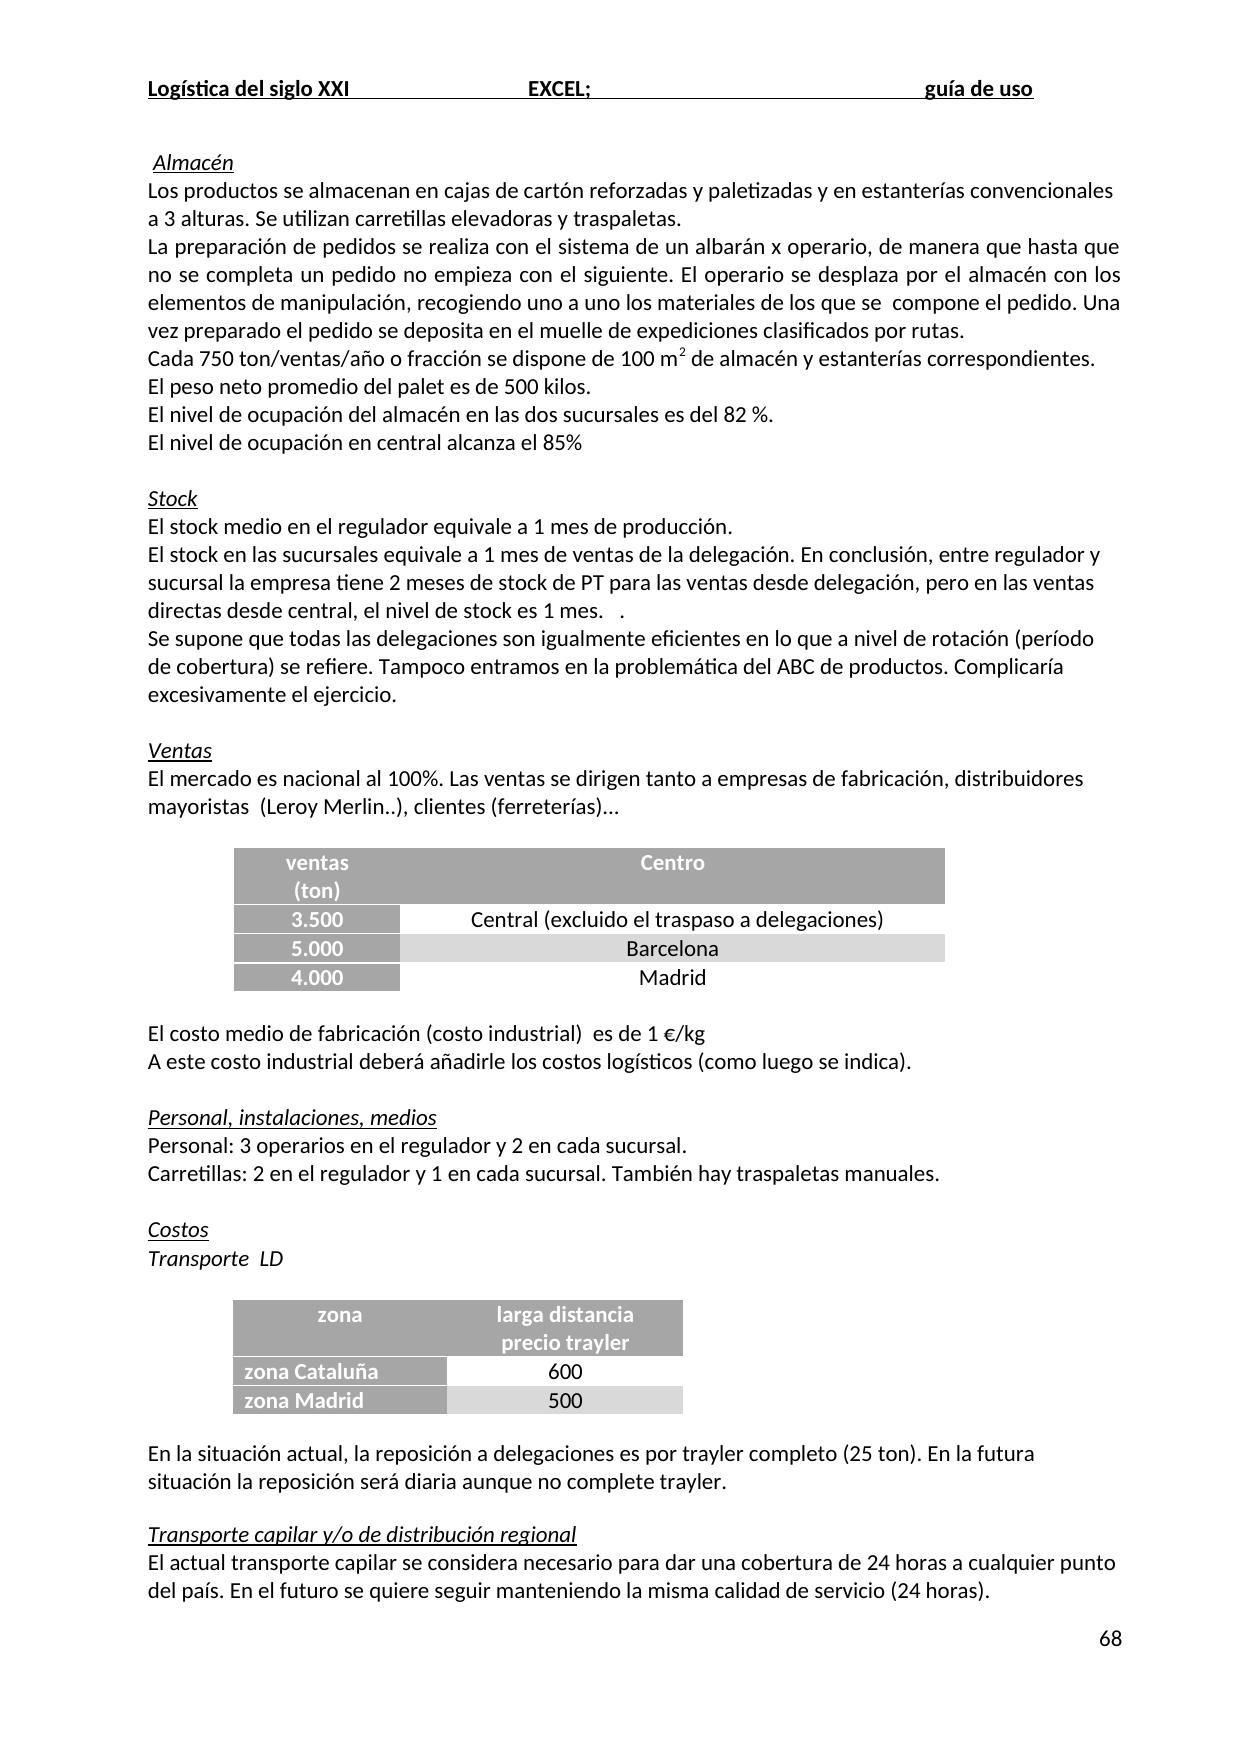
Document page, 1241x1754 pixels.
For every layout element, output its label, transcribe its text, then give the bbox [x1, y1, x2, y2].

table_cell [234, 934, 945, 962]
text El mercado es nacional al 100%. Las ventas se dirigen tanto a empresas de fabricación, distribuidores mayoristas (Leroy Merlin..), clientes (ferreterías)... [148, 764, 1122, 820]
text El peso neto promedio del palet es de 500 kilos. [148, 372, 1122, 400]
text Los productos se almacenan en cajas de cartón reforzadas y paletizadas y en estanterías convencionales a 3 alturas. Se utilizan carretillas elevadoras y traspaletas. [148, 176, 1122, 232]
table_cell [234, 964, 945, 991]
text El stock en las sucursales equivale a 1 mes de ventas de la delegación. En conclusión, entre regulador y sucursal la empresa tiene 2 meses de stock de PT para las ventas desde delegación, pero en las ventas directas desde central, el nivel de stock es 1 mes. . [148, 540, 1122, 624]
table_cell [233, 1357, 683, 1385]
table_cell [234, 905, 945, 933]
text La preparación de pedidos se realiza con el sistema de un albarán x operario, de manera que hasta que no se completa un pedido no empieza con el siguiente. El operario se desplaza por el almacén con los elementos de manipulación, recogiendo uno a uno los materiales de los que se compone el pedido. Una vez preparado el pedido se deposita en el muelle de expediciones clasificados por rutas. [148, 232, 1122, 344]
text El stock medio en el regulador equivale a 1 mes de producción. [148, 512, 1122, 540]
text Cada 750 ton/ventas/año o fracción se dispone de 100 m2 de almacén y estanterías correspondientes. [148, 344, 1122, 372]
text Transporte LD [148, 1244, 1122, 1272]
text Personal: 3 operarios en el regulador y 2 en cada sucursal. [148, 1132, 1122, 1159]
text El nivel de ocupación en central alcanza el 85% [148, 428, 1122, 456]
text El nivel de ocupación del almacén en las dos sucursales es del 82 %. [148, 400, 1122, 428]
text Almacén [148, 148, 1122, 176]
text Costos [148, 1216, 1122, 1244]
text A este costo industrial deberá añadirle los costos logísticos (como luego se indica). [148, 1047, 1122, 1076]
text Personal, instalaciones, medios [148, 1103, 1122, 1132]
text Stock [148, 484, 1122, 512]
text El actual transporte capilar se considera necesario para dar una cobertura de 24 horas a cualquier punto del país. En el futuro se quiere seguir manteniendo la misma calidad de servicio (24 horas). [148, 1548, 1122, 1604]
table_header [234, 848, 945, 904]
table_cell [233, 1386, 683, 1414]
subtitle En la situación actual, la reposición a delegaciones es por trayler completo (25 ton). En la futura situación la reposición será diaria aunque no complete trayler. [148, 1439, 1122, 1495]
text Se supone que todas las delegaciones son igualmente eficientes en lo que a nivel de rotación (período de cobertura) se refiere. Tampoco entramos en la problemática del ABC de productos. Complicaría excesivamente el ejercicio. [148, 624, 1122, 708]
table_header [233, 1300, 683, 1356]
subtitle Transporte capilar y/o de distribución regional [148, 1520, 1122, 1548]
text El costo medio de fabricación (costo industrial) es de 1 €/kg [148, 1019, 1122, 1047]
text Ventas [148, 736, 1122, 764]
text Carretillas: 2 en el regulador y 1 en cada sucursal. También hay traspaletas manuales. [148, 1159, 1122, 1188]
